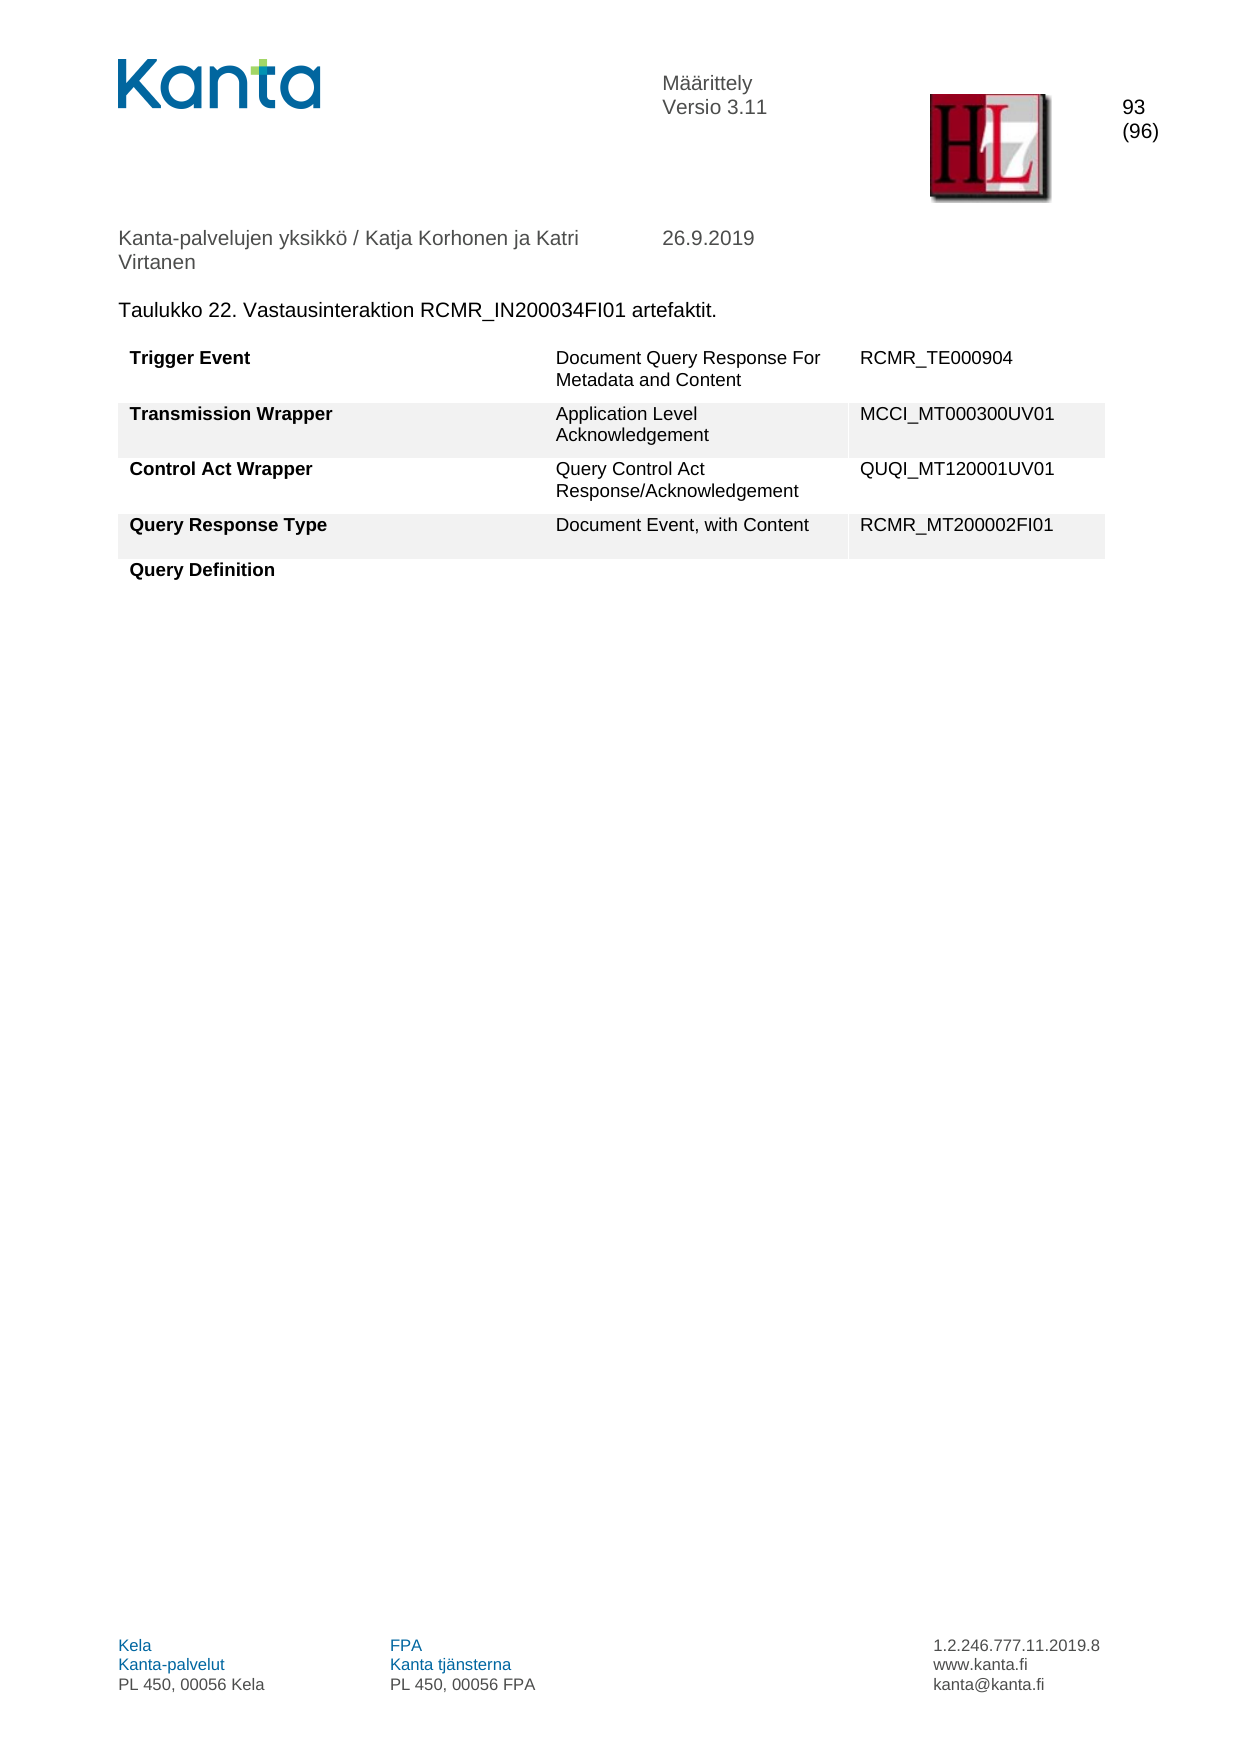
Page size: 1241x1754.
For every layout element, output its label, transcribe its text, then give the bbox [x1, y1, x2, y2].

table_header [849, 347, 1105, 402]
picture [118, 59, 321, 109]
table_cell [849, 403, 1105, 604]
picture [930, 94, 1053, 203]
text Taulukko 22. Vastausinteraktion RCMR_IN200034FI01 artefaktit. [118, 298, 1122, 322]
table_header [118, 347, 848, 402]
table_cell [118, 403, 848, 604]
